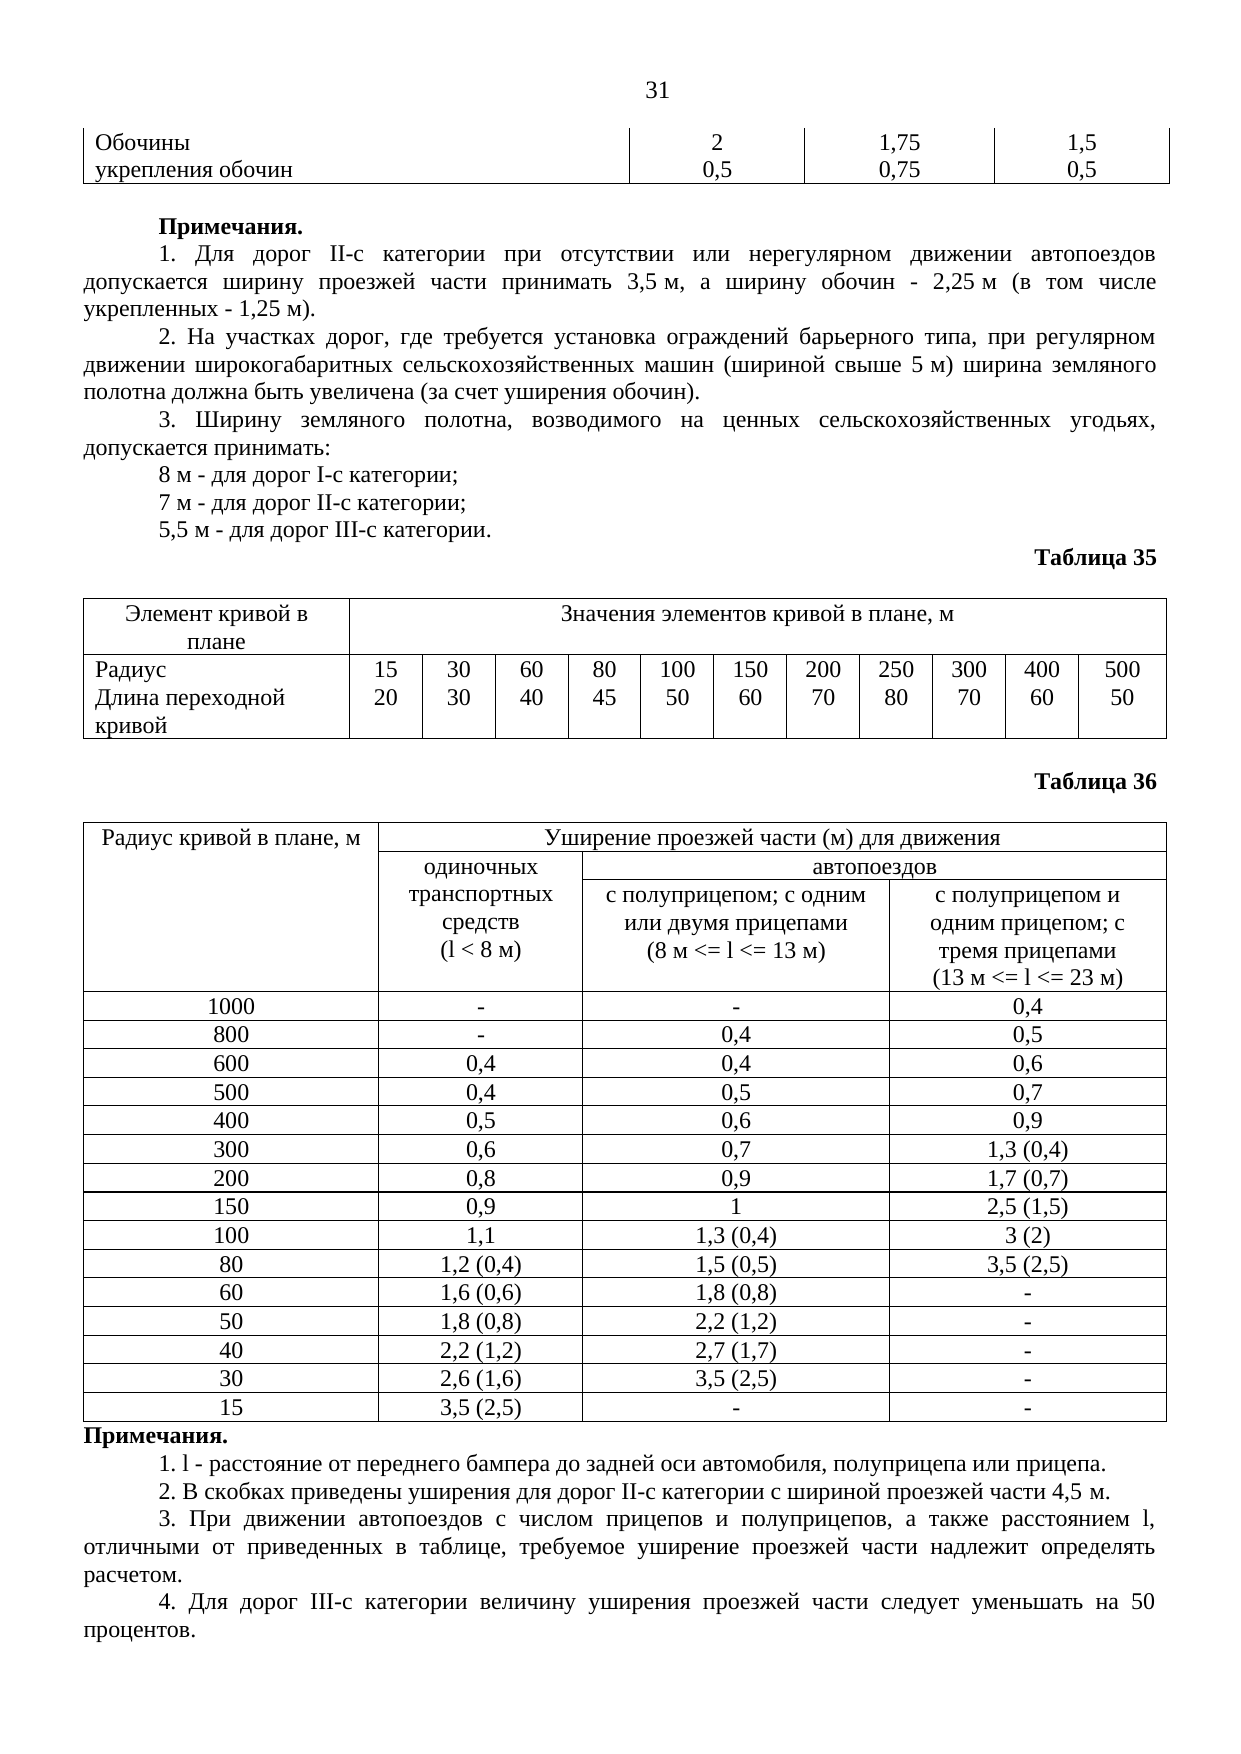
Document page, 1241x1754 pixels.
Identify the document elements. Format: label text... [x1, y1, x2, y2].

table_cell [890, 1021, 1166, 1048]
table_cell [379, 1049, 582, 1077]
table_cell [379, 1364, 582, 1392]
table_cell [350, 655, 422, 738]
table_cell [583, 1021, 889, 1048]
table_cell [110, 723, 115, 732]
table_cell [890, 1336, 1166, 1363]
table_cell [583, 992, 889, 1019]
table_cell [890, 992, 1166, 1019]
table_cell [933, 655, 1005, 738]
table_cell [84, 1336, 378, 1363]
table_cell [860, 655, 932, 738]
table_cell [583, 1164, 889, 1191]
text 5,5 м - для дорог III-с категории. [83, 515, 1157, 543]
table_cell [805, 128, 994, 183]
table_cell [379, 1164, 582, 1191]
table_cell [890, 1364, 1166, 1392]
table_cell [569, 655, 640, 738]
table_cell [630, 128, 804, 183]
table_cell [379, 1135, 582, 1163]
text Примечания. [83, 212, 1157, 239]
text 3. Ширину земляного полотна, возводимого на ценных сельскохозяйственных угодьях, допускается принимать: [83, 405, 1157, 460]
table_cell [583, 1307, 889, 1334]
text 1. Для дорог II-с категории при отсутствии или нерегулярном движении автопоездов допускается ширину проезжей части принимать 3,5 м, а ширину обочин - 2,25 м (в том числе укрепленных - 1,25 м). [83, 239, 1157, 322]
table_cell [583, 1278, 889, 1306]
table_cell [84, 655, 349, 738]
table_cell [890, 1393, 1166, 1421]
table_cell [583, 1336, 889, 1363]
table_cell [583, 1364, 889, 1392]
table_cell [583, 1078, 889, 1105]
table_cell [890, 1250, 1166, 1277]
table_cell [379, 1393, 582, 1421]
text 2. В скобках приведены уширения для дорог II-с категории с шириной проезжей части 4,5 м. [83, 1477, 1157, 1504]
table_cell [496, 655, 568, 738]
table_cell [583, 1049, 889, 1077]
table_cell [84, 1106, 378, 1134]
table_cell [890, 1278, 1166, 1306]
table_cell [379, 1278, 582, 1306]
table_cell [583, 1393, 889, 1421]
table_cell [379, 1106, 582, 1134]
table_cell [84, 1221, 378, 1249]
text 4. Для дорог III-с категории величину уширения проезжей части следует уменьшать на 50 процентов. [83, 1587, 1157, 1642]
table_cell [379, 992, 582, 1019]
text 8 м - для дорог I-с категории; [83, 460, 1157, 488]
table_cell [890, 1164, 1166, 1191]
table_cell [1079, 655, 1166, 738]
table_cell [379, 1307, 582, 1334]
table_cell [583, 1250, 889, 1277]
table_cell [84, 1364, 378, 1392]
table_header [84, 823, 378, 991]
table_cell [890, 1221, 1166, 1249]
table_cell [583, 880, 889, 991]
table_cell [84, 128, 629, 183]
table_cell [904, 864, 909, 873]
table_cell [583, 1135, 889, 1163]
text Таблица 36 [83, 767, 1157, 794]
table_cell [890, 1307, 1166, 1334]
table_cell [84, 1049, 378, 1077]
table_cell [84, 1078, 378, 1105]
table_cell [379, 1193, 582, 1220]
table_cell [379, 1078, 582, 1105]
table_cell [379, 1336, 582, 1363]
text 1. l - расстояние от переднего бампера до задней оси автомобиля, полуприцепа или прицепа. [83, 1449, 1157, 1477]
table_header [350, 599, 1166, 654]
text Примечания. [83, 1422, 1157, 1449]
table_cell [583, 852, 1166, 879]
text 7 м - для дорог II-с категории; [83, 488, 1157, 515]
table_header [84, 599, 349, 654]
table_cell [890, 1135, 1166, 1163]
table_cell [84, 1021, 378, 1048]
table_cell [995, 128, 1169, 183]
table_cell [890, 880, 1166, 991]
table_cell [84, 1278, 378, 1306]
text 3. При движении автопоездов с числом прицепов и полуприцепов, а также расстоянием l, отличными от приведенных в таблице, требуемое уширение проезжей части надлежит определять расчетом. [83, 1504, 1157, 1587]
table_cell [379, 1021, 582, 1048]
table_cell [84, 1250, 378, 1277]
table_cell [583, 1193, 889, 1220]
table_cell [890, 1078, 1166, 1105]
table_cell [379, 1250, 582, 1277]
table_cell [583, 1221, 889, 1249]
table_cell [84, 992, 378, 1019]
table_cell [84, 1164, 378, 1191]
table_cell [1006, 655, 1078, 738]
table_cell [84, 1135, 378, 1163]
text Таблица 35 [83, 543, 1157, 571]
text 2. На участках дорог, где требуется установка ограждений барьерного типа, при регулярном движении широкогабаритных сельскохозяйственных машин (шириной свыше 5 м) ширина земляного полотна должна быть увеличена (за счет уширения обочин). [83, 322, 1157, 405]
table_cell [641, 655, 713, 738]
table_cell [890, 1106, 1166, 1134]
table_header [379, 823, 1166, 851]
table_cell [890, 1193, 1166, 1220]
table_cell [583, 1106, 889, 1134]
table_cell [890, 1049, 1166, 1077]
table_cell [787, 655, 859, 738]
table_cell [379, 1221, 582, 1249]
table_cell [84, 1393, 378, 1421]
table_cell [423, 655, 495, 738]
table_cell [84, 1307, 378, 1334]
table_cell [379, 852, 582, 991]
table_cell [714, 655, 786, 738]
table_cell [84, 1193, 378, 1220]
